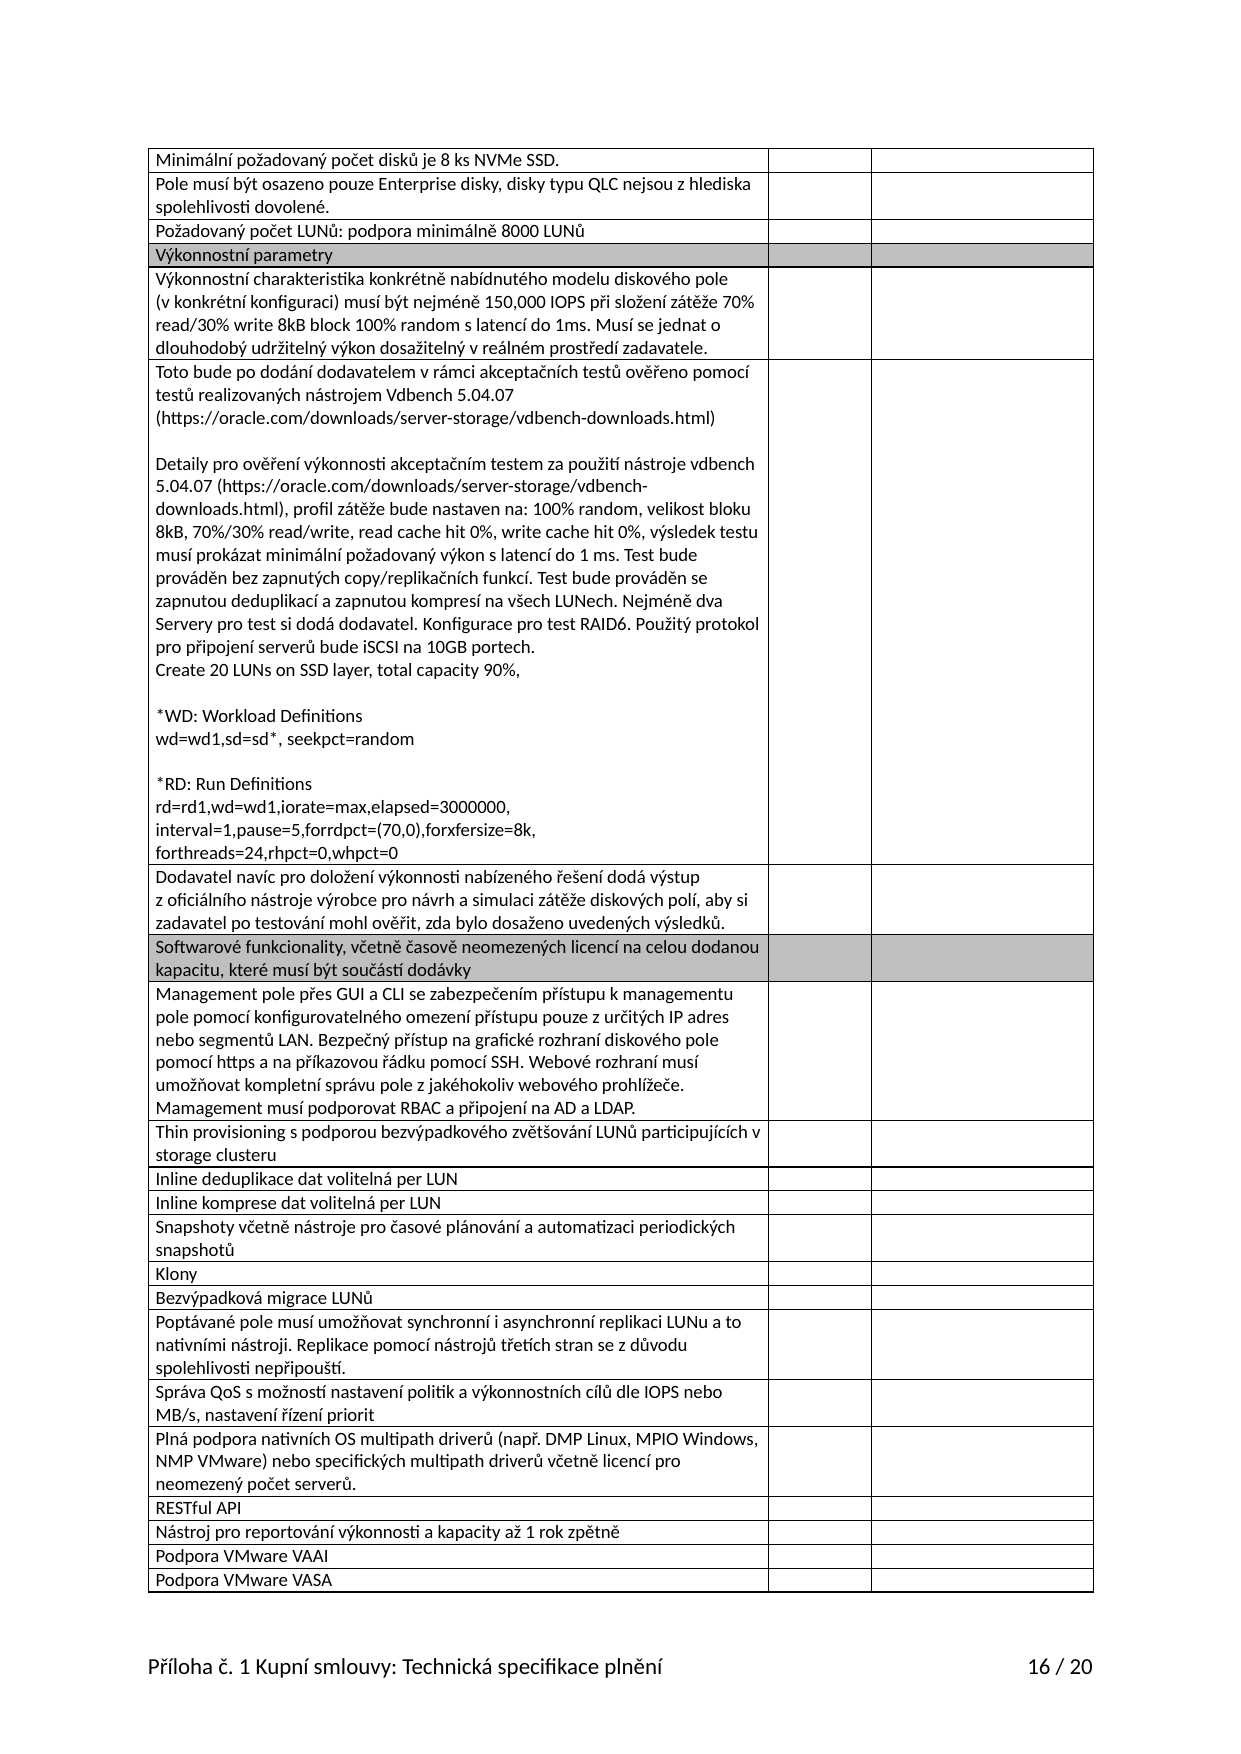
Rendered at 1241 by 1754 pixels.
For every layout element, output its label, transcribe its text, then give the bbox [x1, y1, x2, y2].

table_cell [872, 268, 1093, 359]
table_cell [769, 1497, 871, 1519]
table_cell [872, 1521, 1093, 1543]
table_cell [769, 360, 871, 864]
table_cell Nástroj pro reportování výkonnosti a kapacity až 1 rok zpětně [149, 1521, 768, 1543]
table_cell [872, 360, 1093, 864]
table_cell [769, 1168, 871, 1190]
table_cell [872, 1545, 1093, 1567]
table_cell [872, 220, 1093, 242]
table_cell [872, 1497, 1093, 1519]
table_cell Správa QoS s možností nastavení politik a výkonnostních cílů dle IOPS nebo MB/s, nastavení řízení priorit [149, 1380, 768, 1426]
table_cell Snapshoty včetně nástroje pro časové plánování a automatizaci periodických snapshotů [149, 1215, 768, 1261]
table_cell [769, 1380, 871, 1426]
table_cell [769, 244, 871, 266]
table_cell [769, 1262, 871, 1285]
table_cell [769, 865, 871, 934]
table_cell [769, 1121, 871, 1166]
table_cell Klony [149, 1262, 768, 1285]
table_cell [872, 1191, 1093, 1214]
table_cell [872, 1286, 1093, 1309]
table_cell [769, 1191, 871, 1214]
table_cell [769, 1286, 871, 1309]
table_cell [872, 173, 1093, 218]
table_cell [872, 1121, 1093, 1166]
table_cell Softwarové funkcionality, včetně časově neomezených licencí na celou dodanou kapacitu, které musí být součástí dodávky [149, 935, 768, 981]
table_cell [872, 1262, 1093, 1285]
table_cell Plná podpora nativních OS multipath driverů (např. DMP Linux, MPIO Windows, NMP VMware) nebo specifických multipath driverů včetně licencí pro neomezený počet serverů. [149, 1427, 768, 1496]
table_cell Management pole přes GUI a CLI se zabezpečením přístupu k managementu pole pomocí konfigurovatelného omezení přístupu pouze z určitých IP adres nebo segmentů LAN. Bezpečný přístup na grafické rozhraní diskového pole pomocí https a na příkazovou řádku pomocí SSH. Webové rozhraní musí umožňovat kompletní správu pole z jakéhokoliv webového prohlížeče. Mamagement musí podporovat RBAC a připojení na AD a LDAP. [149, 982, 768, 1119]
table_cell Thin provisioning s podporou bezvýpadkového zvětšování LUNů participujících v storage clusteru [149, 1121, 768, 1166]
table_cell [872, 865, 1093, 934]
table_cell Pole musí být osazeno pouze Enterprise disky, disky typu QLC nejsou z hlediska spolehlivosti dovolené. [149, 173, 768, 218]
table_cell [769, 149, 871, 172]
table_cell [769, 982, 871, 1119]
table_cell [872, 1380, 1093, 1426]
table_cell [769, 1310, 871, 1379]
table_cell Poptávané pole musí umožňovat synchronní i asynchronní replikaci LUNu a to nativními nástroji. Replikace pomocí nástrojů třetích stran se z důvodu spolehlivosti nepřipouští. [149, 1310, 768, 1379]
table_cell [769, 1427, 871, 1496]
table_cell Výkonnostní charakteristika konkrétně nabídnutého modelu diskového pole (v konkrétní konfiguraci) musí být nejméně 150,000 IOPS při složení zátěže 70% read/30% write 8kB block 100% random s latencí do 1ms. Musí se jednat o dlouhodobý udržitelný výkon dosažitelný v reálném prostředí zadavatele. [149, 268, 768, 359]
table_cell Minimální požadovaný počet disků je 8 ks NVMe SSD. [149, 149, 768, 172]
table_cell [769, 268, 871, 359]
table_cell [769, 1521, 871, 1543]
table_cell [872, 1310, 1093, 1379]
table_cell Inline komprese dat volitelná per LUN [149, 1191, 768, 1214]
table_cell [769, 1569, 871, 1591]
table_cell [769, 935, 871, 981]
table_cell [872, 1569, 1093, 1591]
table_cell [769, 173, 871, 218]
table_cell [872, 982, 1093, 1119]
table_cell Toto bude po dodání dodavatelem v rámci akceptačních testů ověřeno pomocí testů realizovaných nástrojem Vdbench 5.04.07 (https://oracle.com/downloads/server-storage/vdbench-downloads.html) Detaily pro ověření výkonnosti akceptačním testem za použití nástroje vdbench 5.04.07 (https://oracle.com/downloads/server-storage/vdbench-downloads.html), profil zátěže bude nastaven na: 100% random, velikost bloku 8kB, 70%/30% read/write, read cache hit 0%, write cache hit 0%, výsledek testu musí prokázat minimální požadovaný výkon s latencí do 1 ms. Test bude prováděn bez zapnutých copy/replikačních funkcí. Test bude prováděn se zapnutou deduplikací a zapnutou kompresí na všech LUNech. Nejméně dva Servery pro test si dodá dodavatel. Konfigurace pro test RAID6. Použitý protokol pro připojení serverů bude iSCSI na 10GB portech. Create 20 LUNs on SSD layer, total capacity 90%, *WD: Workload Definitions wd=wd1,sd=sd*, seekpct=random *RD: Run Definitions rd=rd1,wd=wd1,iorate=max,elapsed=3000000, interval=1,pause=5,forrdpct=(70,0),forxfersize=8k, forthreads=24,rhpct=0,whpct=0 [149, 360, 768, 864]
table_cell Dodavatel navíc pro doložení výkonnosti nabízeného řešení dodá výstup z oficiálního nástroje výrobce pro návrh a simulaci zátěže diskových polí, aby si zadavatel po testování mohl ověřit, zda bylo dosaženo uvedených výsledků. [149, 865, 768, 934]
table_cell [769, 1215, 871, 1261]
table_cell Bezvýpadková migrace LUNů [149, 1286, 768, 1309]
table_cell [872, 244, 1093, 266]
table_cell [872, 149, 1093, 172]
table_cell Podpora VMware VASA [149, 1569, 768, 1591]
table_cell [769, 220, 871, 242]
table_cell Výkonnostní parametry [149, 244, 768, 266]
table_cell [872, 1427, 1093, 1496]
table_cell [872, 935, 1093, 981]
table_cell [872, 1215, 1093, 1261]
table_cell Podpora VMware VAAI [149, 1545, 768, 1567]
table_cell [872, 1168, 1093, 1190]
table_cell [769, 1545, 871, 1567]
table_cell Požadovaný počet LUNů: podpora minimálně 8000 LUNů [149, 220, 768, 242]
table_cell Inline deduplikace dat volitelná per LUN [149, 1168, 768, 1190]
table_cell RESTful API [149, 1497, 768, 1519]
